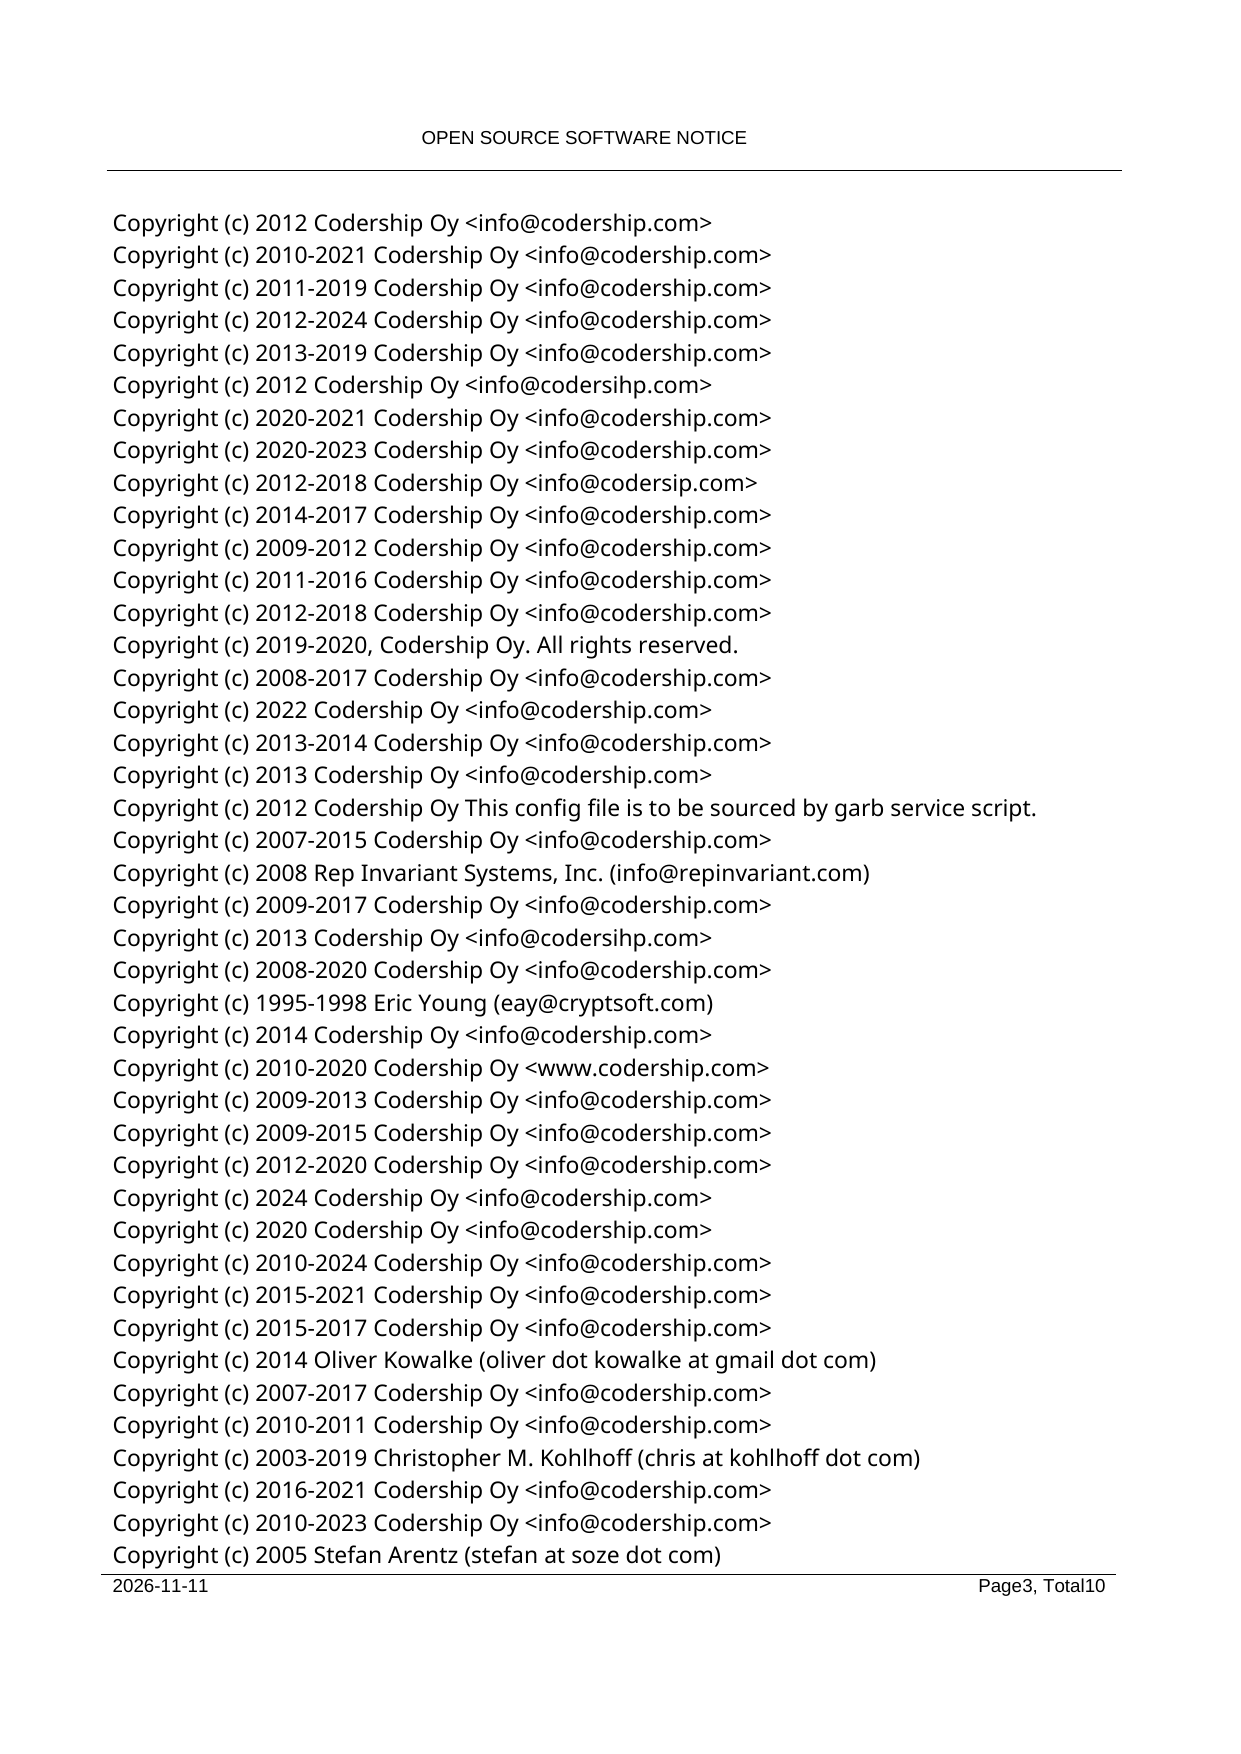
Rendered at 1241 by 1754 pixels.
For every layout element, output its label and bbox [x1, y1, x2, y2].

text [112, 206, 1128, 1571]
